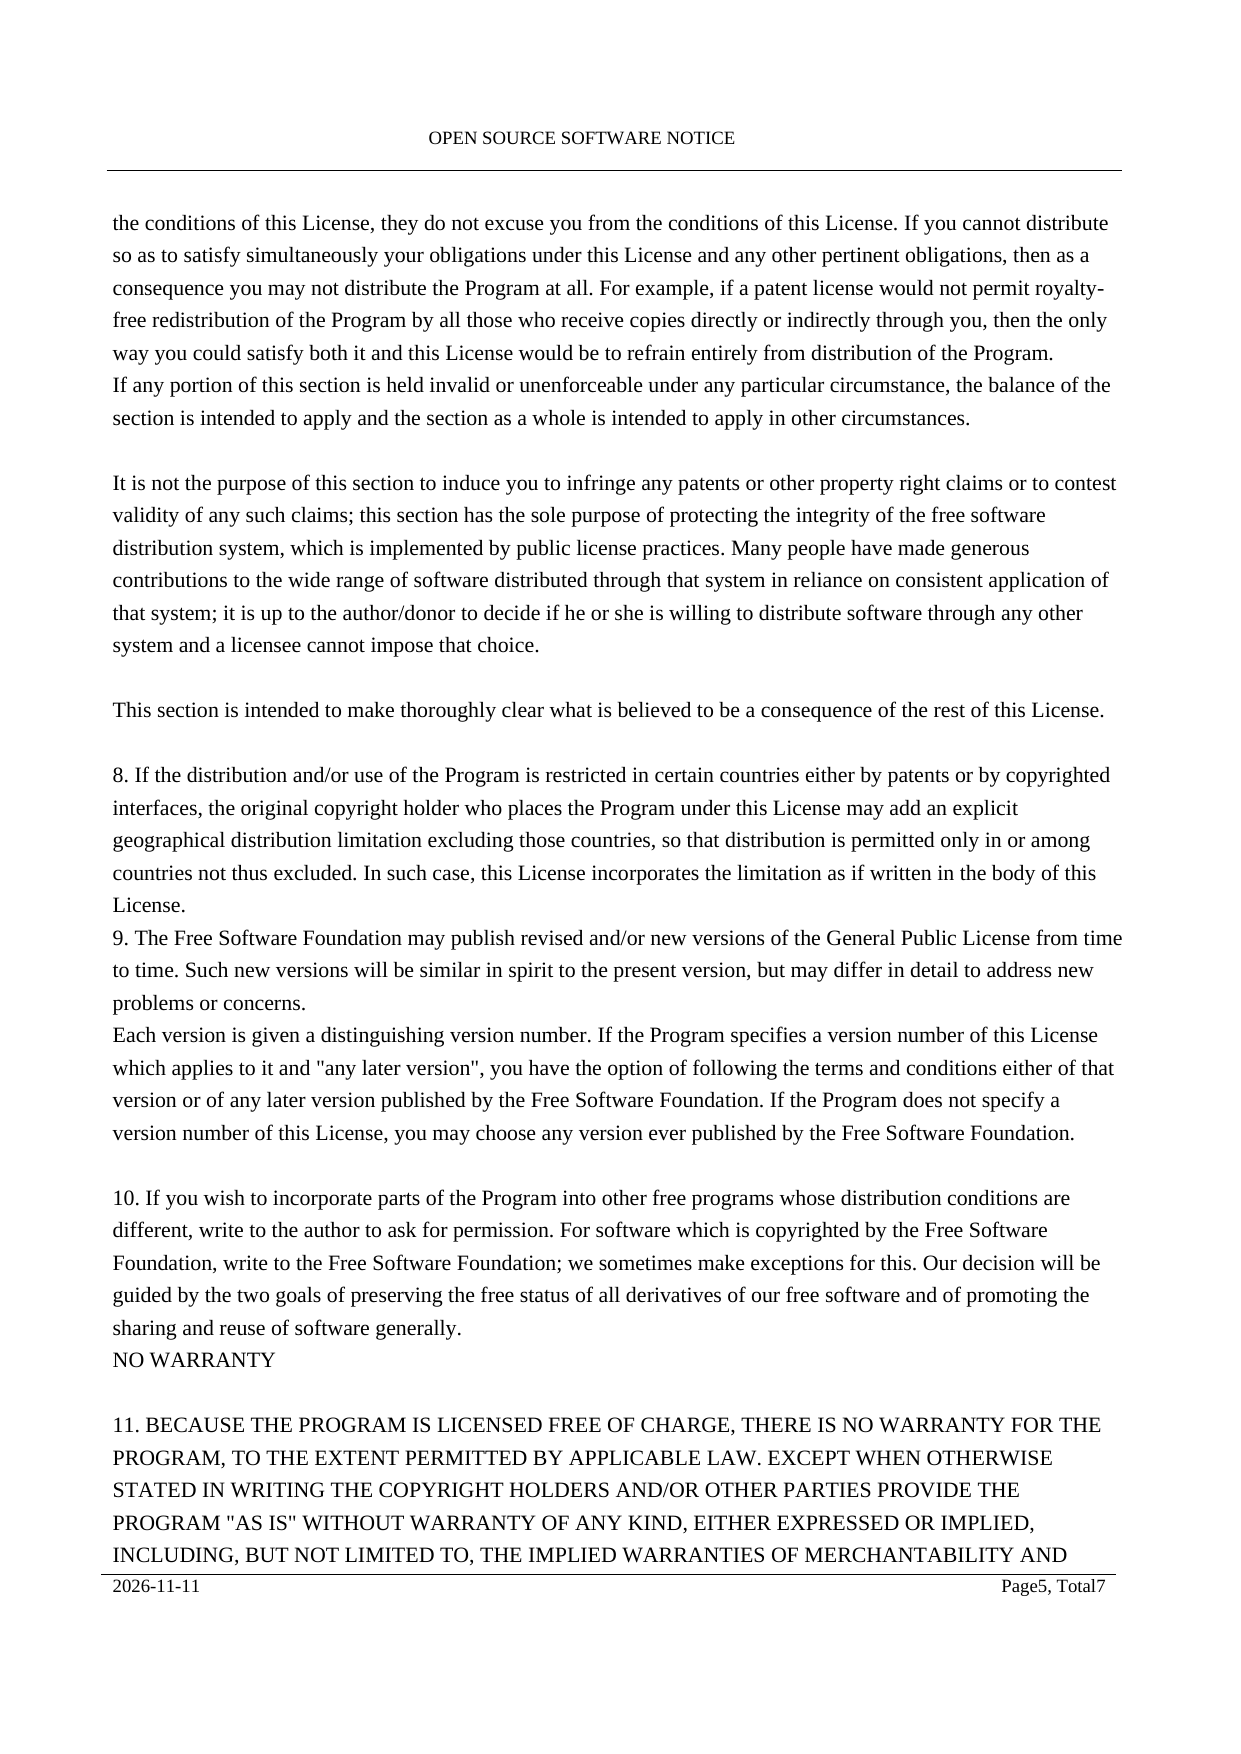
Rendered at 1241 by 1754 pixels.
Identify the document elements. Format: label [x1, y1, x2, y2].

text [112, 206, 1128, 1571]
